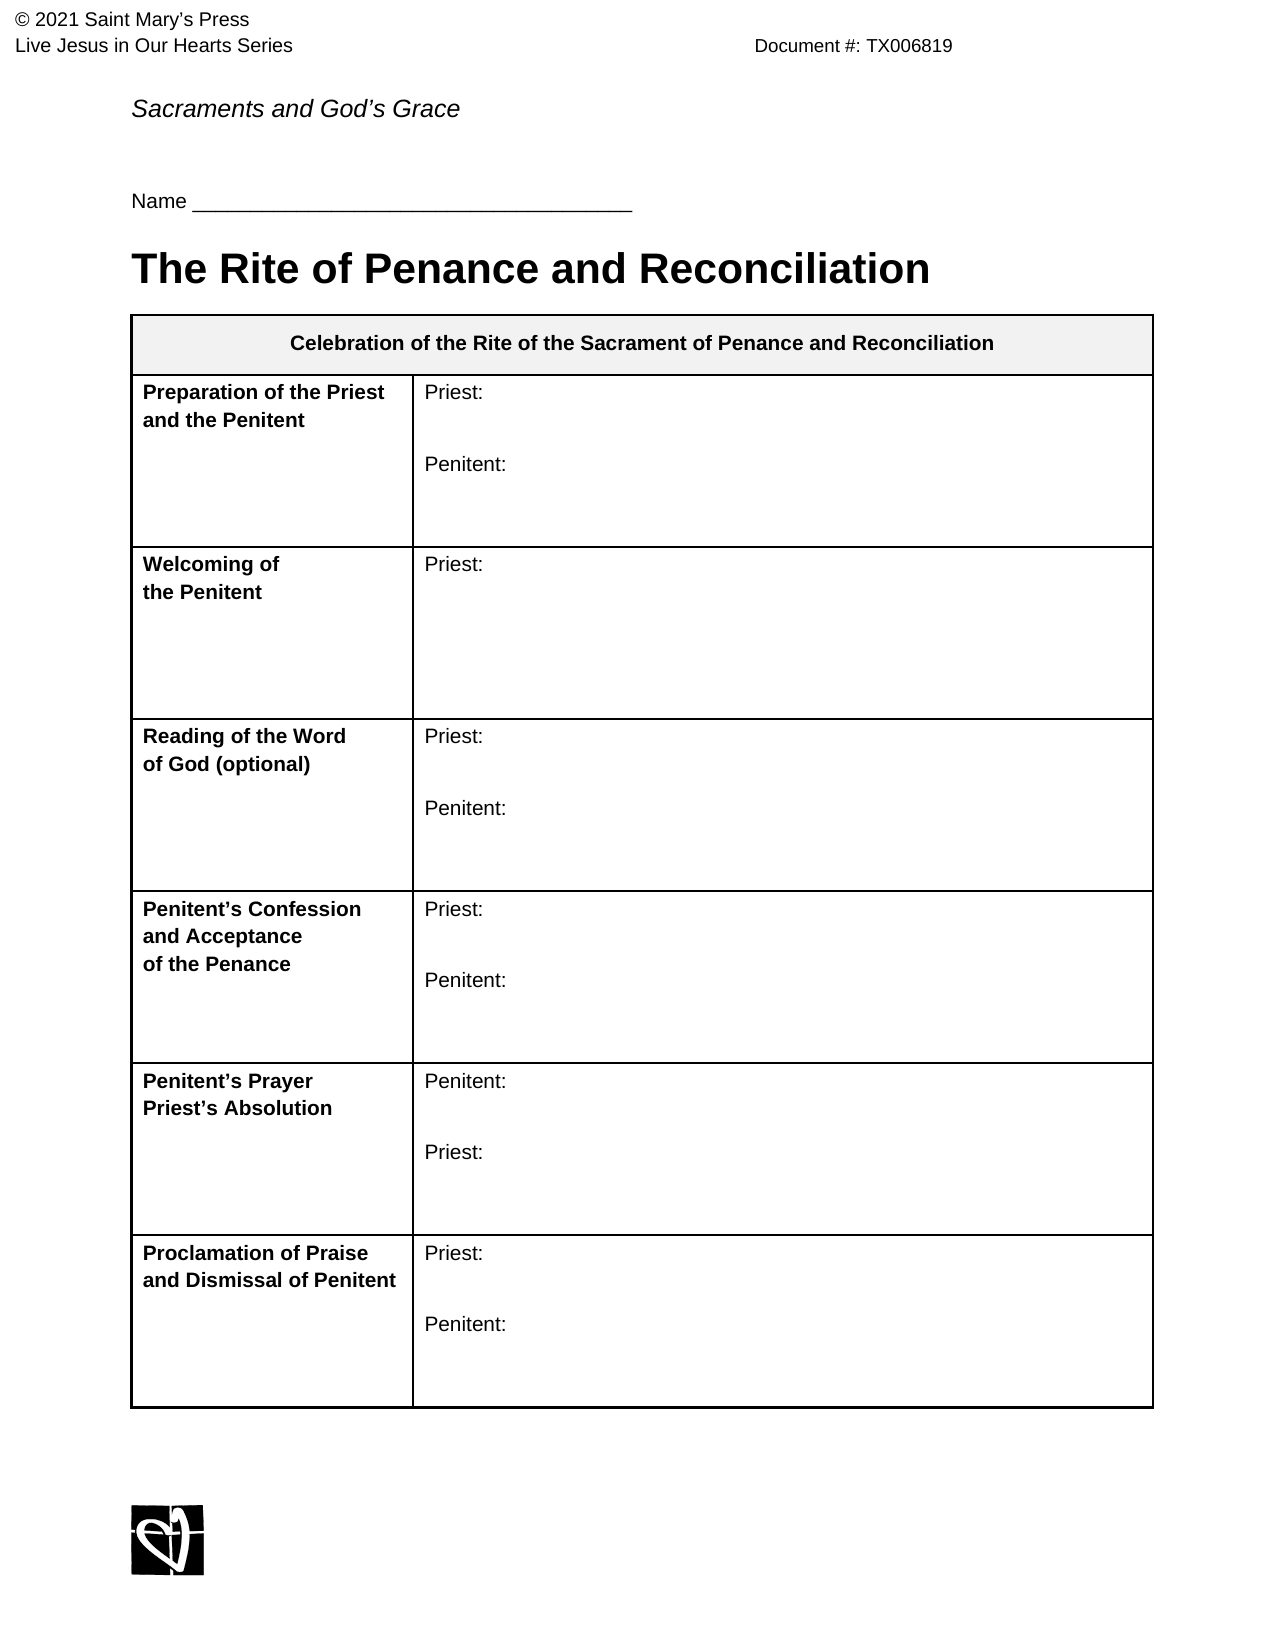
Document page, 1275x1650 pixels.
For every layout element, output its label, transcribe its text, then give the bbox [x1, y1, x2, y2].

table_cell Proclamation of Praise and Dismissal of Penitent [133, 1236, 412, 1406]
table_header Celebration of the Rite of the Sacrament of Penance and Reconciliation [133, 316, 1152, 374]
table_cell Welcoming of the Penitent [133, 548, 412, 718]
table_cell Priest: [414, 548, 1152, 718]
table_cell Priest: Penitent: [414, 720, 1152, 890]
text Name ______________________________________ [131, 189, 1144, 213]
table_cell Penitent’s Prayer Priest’s Absolution [133, 1064, 412, 1234]
table_cell Preparation of the Priest and the Penitent [133, 376, 412, 546]
table_cell Reading of the Word of God (optional) [133, 720, 412, 890]
table_cell Priest: Penitent: [414, 1236, 1152, 1406]
text The Rite of Penance and Reconciliation [131, 244, 1144, 293]
table_cell Priest: Penitent: [414, 376, 1152, 546]
table_cell Penitent: Priest: [414, 1064, 1152, 1234]
table_cell Priest: Penitent: [414, 892, 1152, 1062]
table_cell Penitent’s Confession and Acceptance of the Penance [133, 892, 412, 1062]
